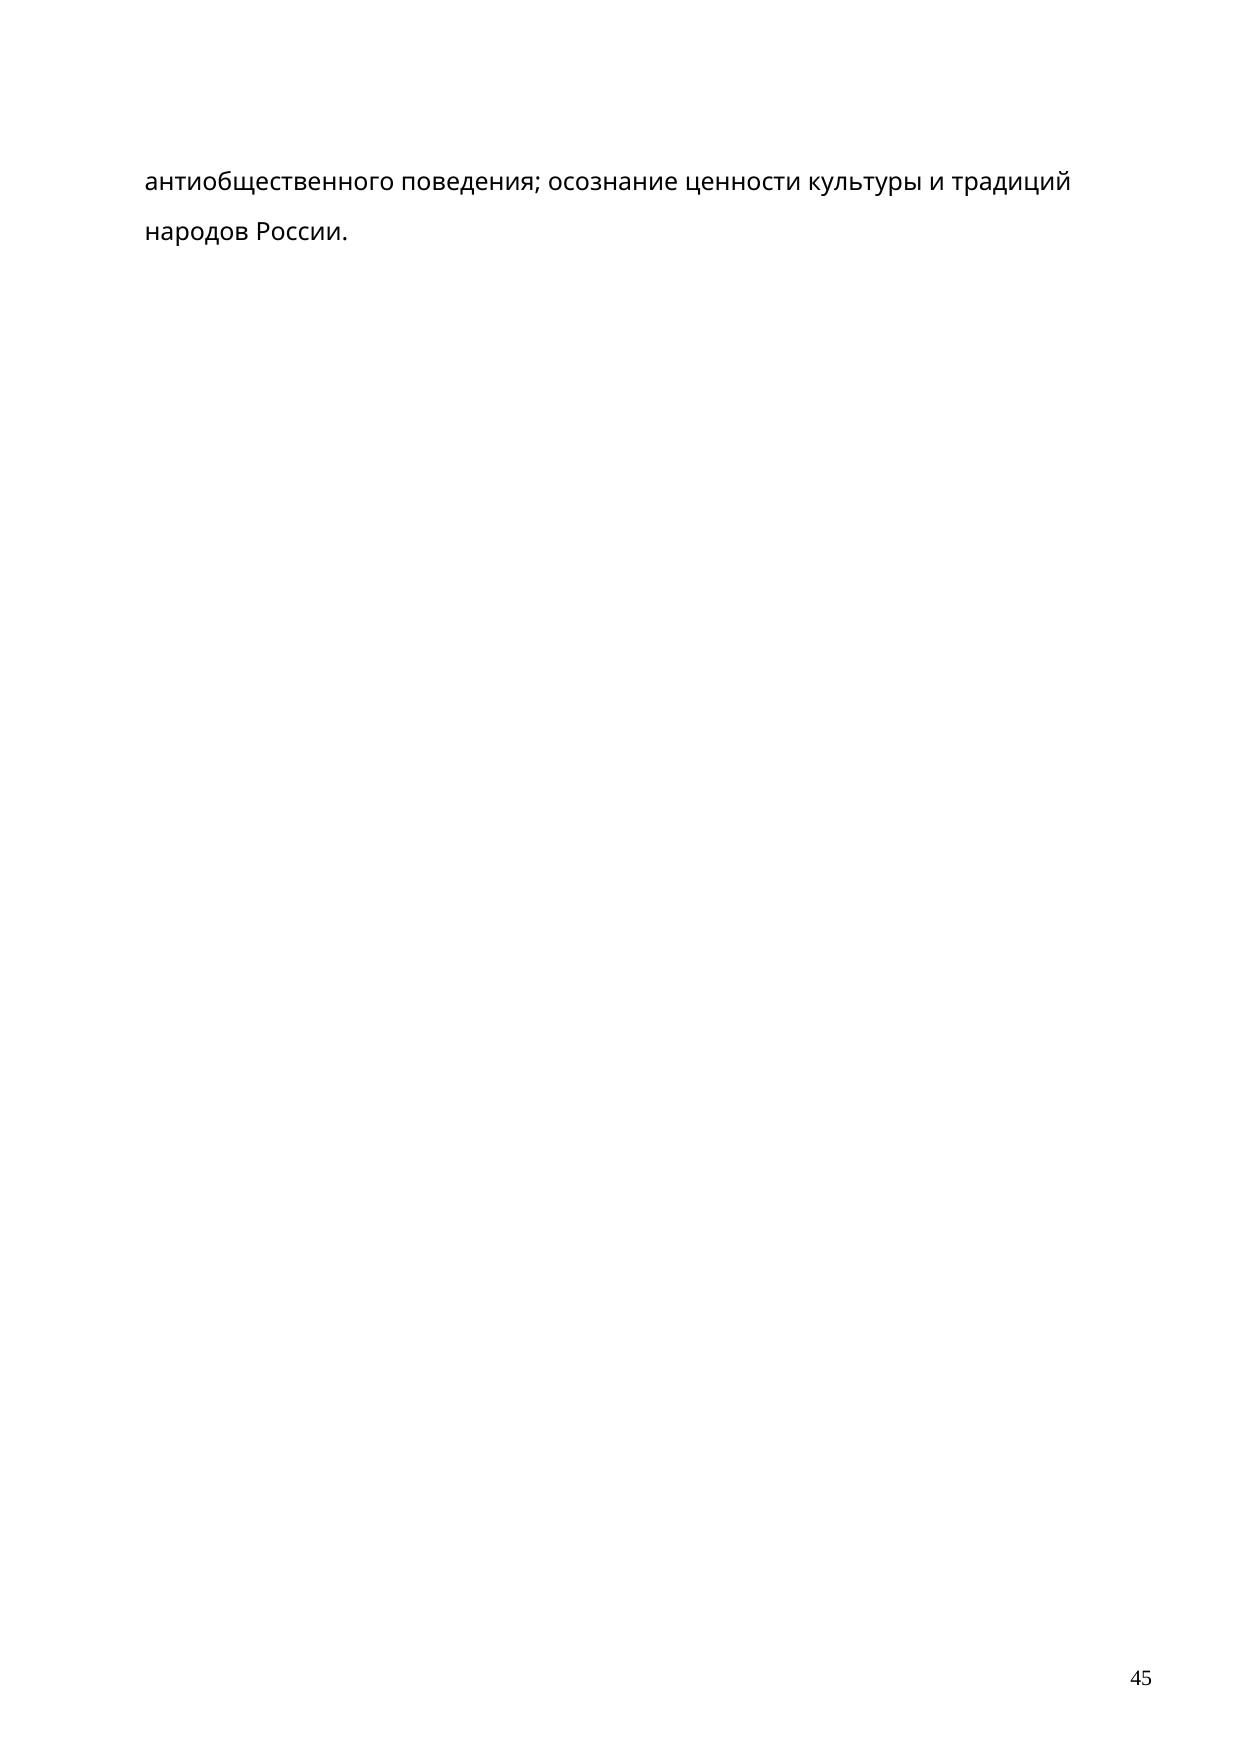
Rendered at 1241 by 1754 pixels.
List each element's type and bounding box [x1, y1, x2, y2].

text [144, 151, 1156, 251]
